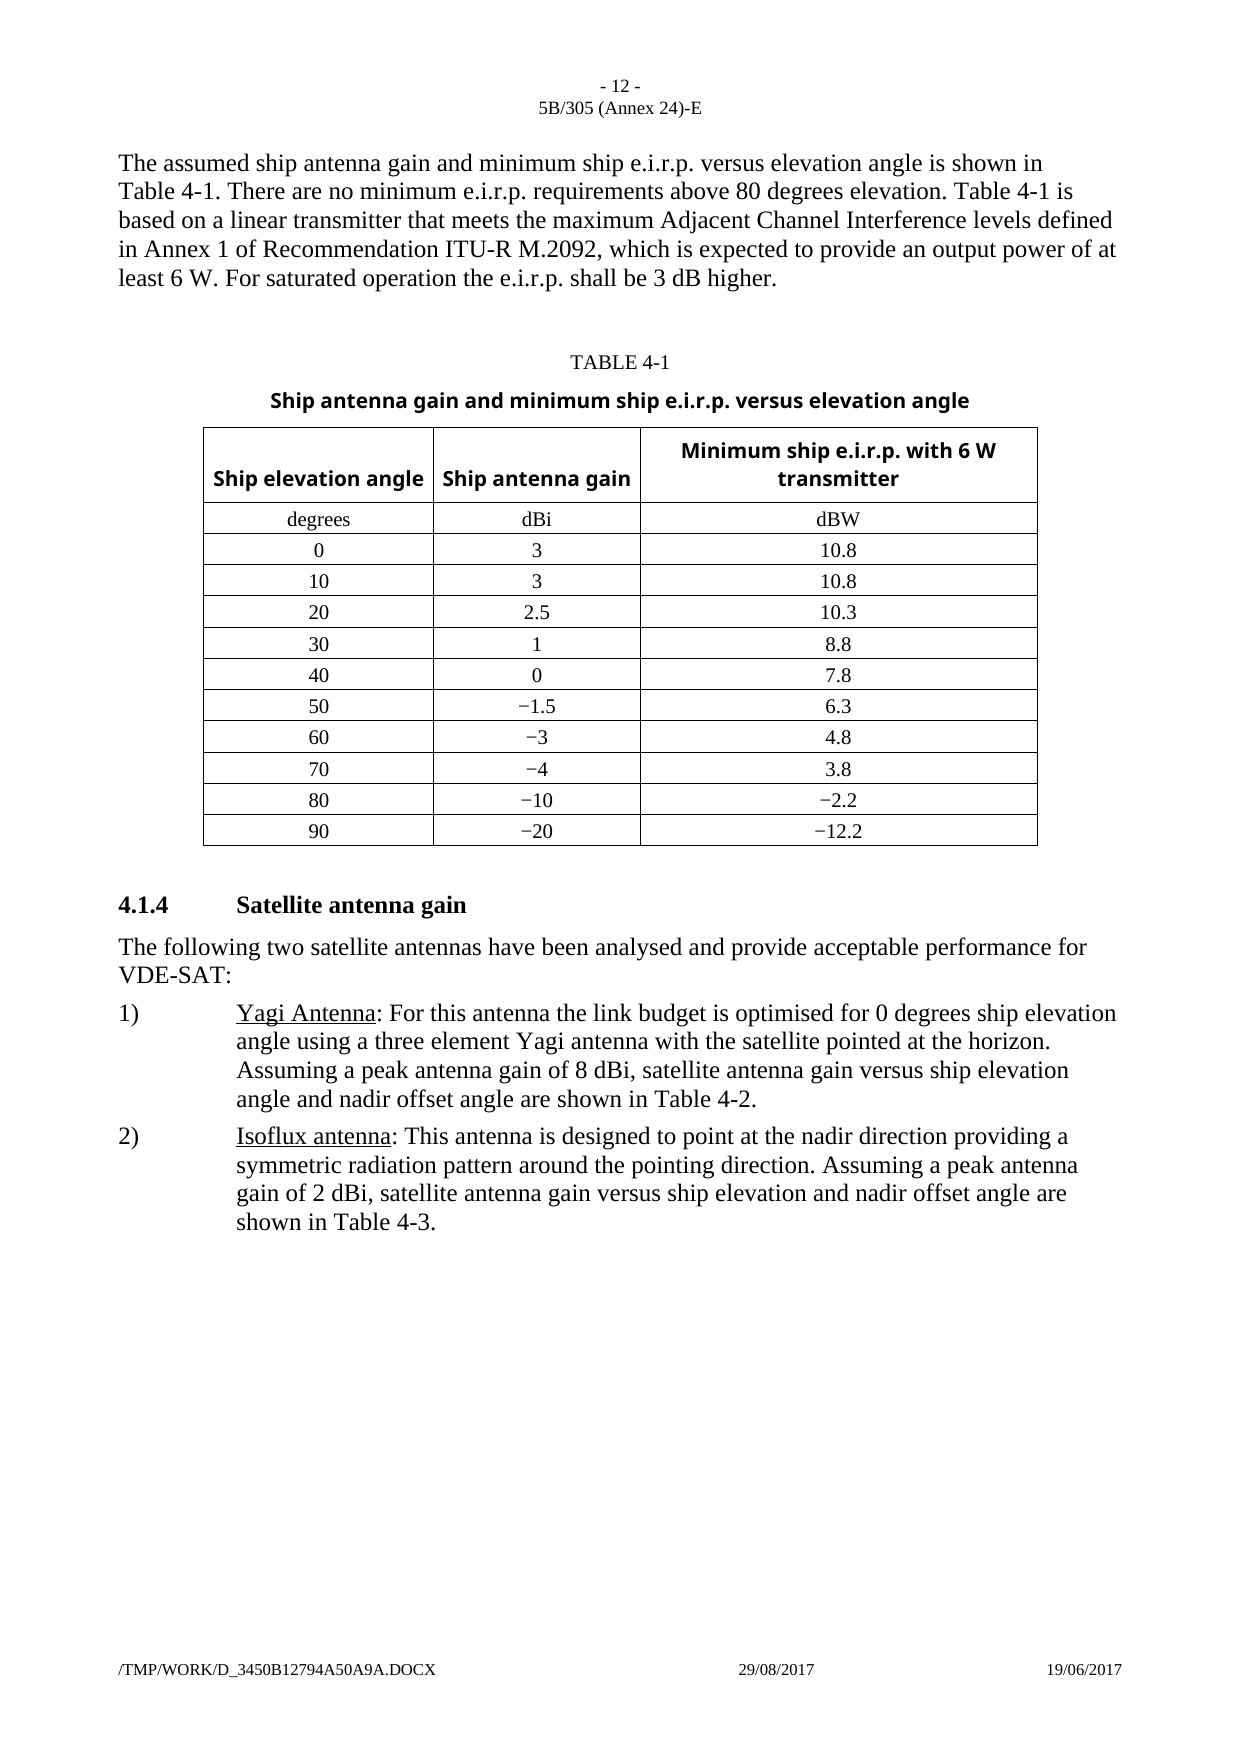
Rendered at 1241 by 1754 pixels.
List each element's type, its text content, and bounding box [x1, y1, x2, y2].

subtitle 4.1.4 Satellite antenna gain [118, 891, 1122, 919]
table_header Ship elevation angle [204, 428, 433, 501]
table_cell 10.8 [641, 534, 1037, 564]
table_cell 70 [204, 753, 433, 783]
text The following two satellite antennas have been analysed and provide acceptable performance for VDE-SAT: [118, 932, 1122, 989]
table_cell −20 [434, 815, 640, 845]
table_cell −10 [434, 784, 640, 814]
table_cell 3 [434, 565, 640, 595]
text 2) Isoflux antenna: This antenna is designed to point at the nadir direction providing a symmetric radiation pattern around the pointing direction. Assuming a peak antenna gain of 2 dBi, satellite antenna gain versus ship elevation and nadir offset angle are shown in Table 4-3. [118, 1121, 1122, 1236]
table_cell 3 [434, 534, 640, 564]
text TABLE 4-1 [118, 350, 1122, 374]
table_cell 0 [204, 534, 433, 564]
table_cell dBW [641, 503, 1037, 533]
table_header Minimum ship e.i.r.p. with 6 W transmitter [641, 428, 1037, 501]
title Ship antenna gain and minimum ship e.i.r.p. versus elevation angle [118, 386, 1122, 415]
table_cell 20 [204, 596, 433, 626]
table_cell 30 [204, 628, 433, 658]
table_cell −1.5 [434, 690, 640, 720]
table_header Ship antenna gain [434, 428, 640, 501]
text 1) Yagi Antenna: For this antenna the link budget is optimised for 0 degrees ship elevation angle using a three element Yagi antenna with the satellite pointed at the horizon. Assuming a peak antenna gain of 8 dBi, satellite antenna gain versus ship elevation angle and nadir offset angle are shown in Table 4-2. [118, 998, 1122, 1113]
table_cell −4 [434, 753, 640, 783]
table_cell 2.5 [434, 596, 640, 626]
table_cell dBi [434, 503, 640, 533]
table_cell 1 [434, 628, 640, 658]
table_cell 10.8 [641, 565, 1037, 595]
table_cell 60 [204, 721, 433, 751]
table_cell −12.2 [641, 815, 1037, 845]
table_cell 50 [204, 690, 433, 720]
table_cell 3.8 [641, 753, 1037, 783]
table_cell 0 [434, 659, 640, 689]
table_cell degrees [204, 503, 433, 533]
table_cell 40 [204, 659, 433, 689]
table_cell −2.2 [641, 784, 1037, 814]
table_cell 10 [204, 565, 433, 595]
table_cell 4.8 [641, 721, 1037, 751]
table_cell 8.8 [641, 628, 1037, 658]
table_cell −3 [434, 721, 640, 751]
table_cell 10.3 [641, 596, 1037, 626]
table_cell 80 [204, 784, 433, 814]
table_cell 6.3 [641, 690, 1037, 720]
table_cell 90 [204, 815, 433, 845]
text The assumed ship antenna gain and minimum ship e.i.r.p. versus elevation angle is shown in Table 4-1. There are no minimum e.i.r.p. requirements above 80 degrees elevation. Table 4-1 is based on a linear transmitter that meets the maximum Adjacent Channel Interference levels defined in Annex 1 of Recommendation ITU-R M.2092, which is expected to provide an output power of at least 6 W. For saturated operation the e.i.r.p. shall be 3 dB higher. [118, 148, 1122, 291]
table_cell 7.8 [641, 659, 1037, 689]
